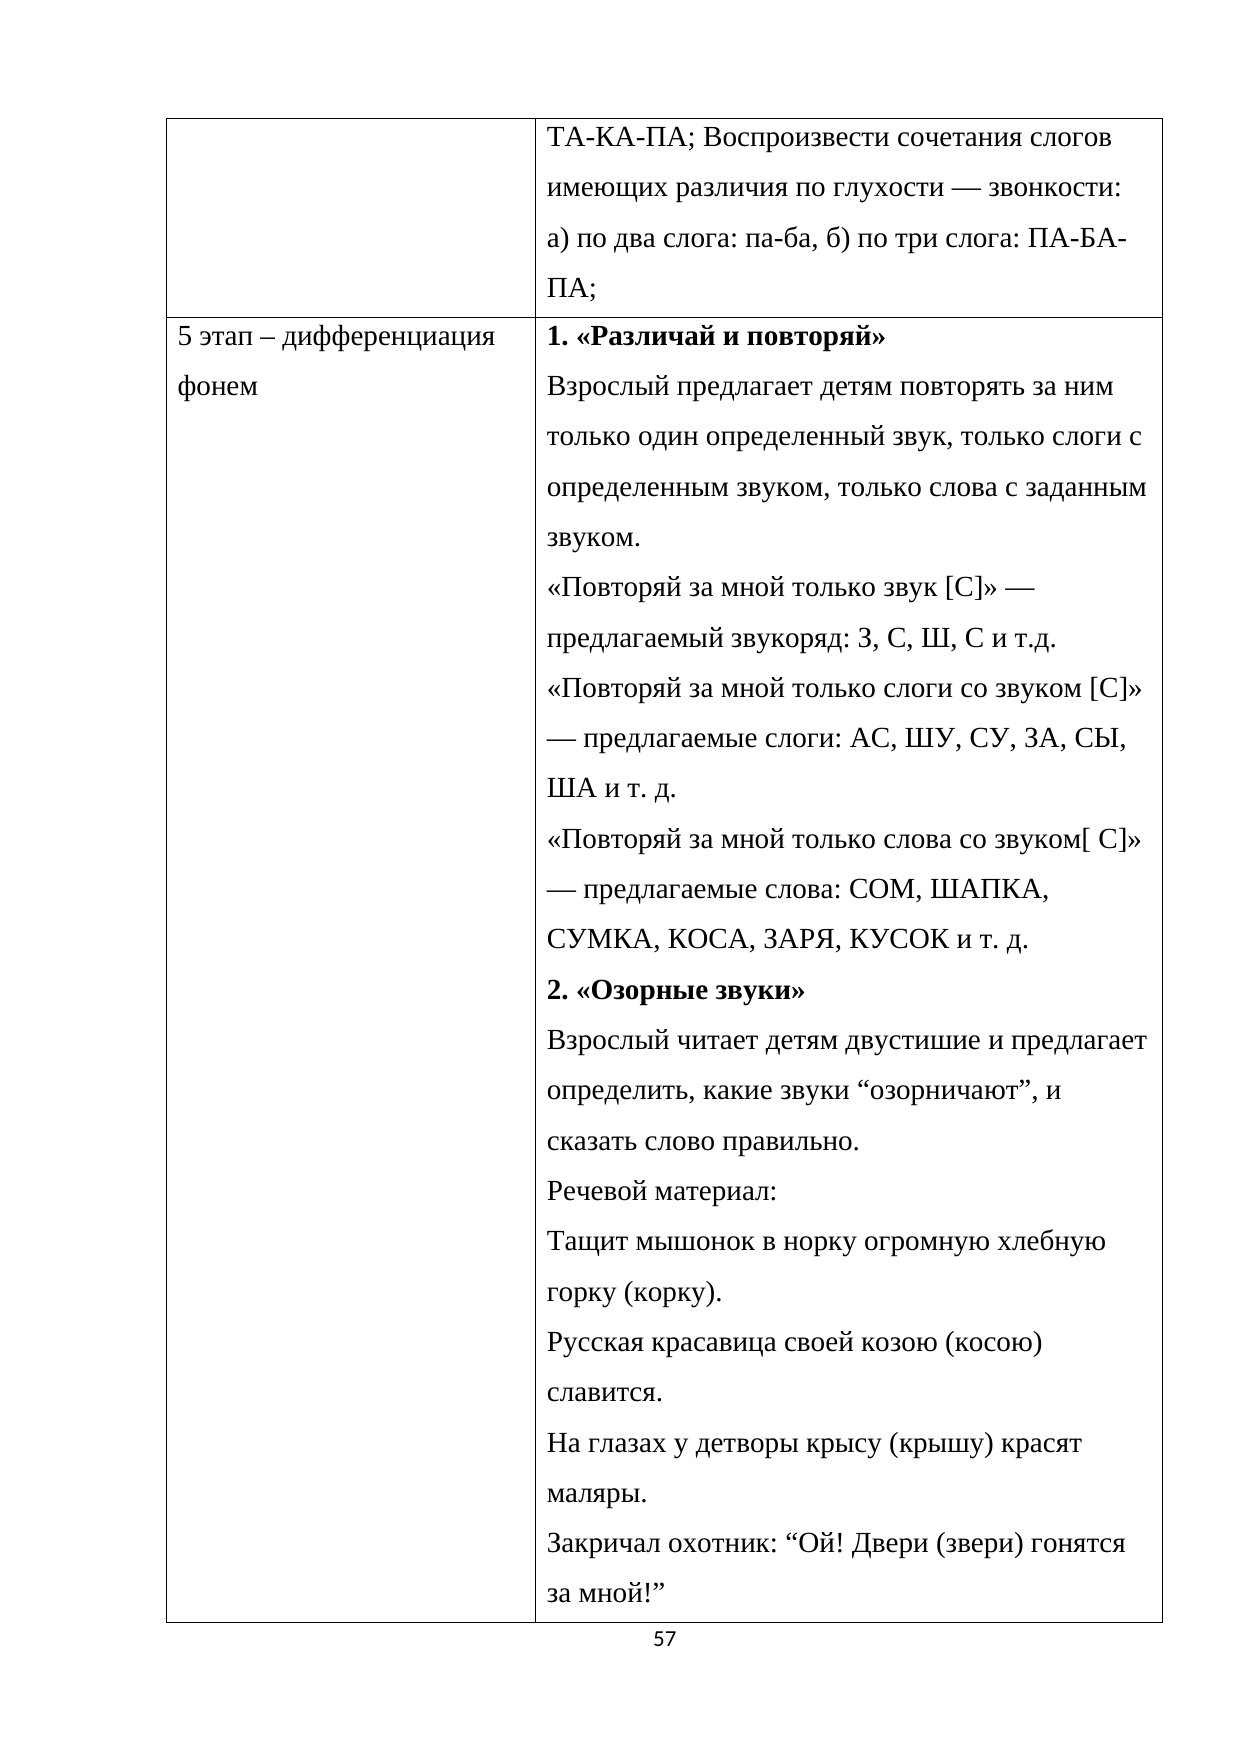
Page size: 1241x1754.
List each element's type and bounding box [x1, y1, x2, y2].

table_cell [536, 119, 1162, 317]
table_cell [167, 318, 535, 1622]
table_cell [536, 318, 1162, 1622]
table_cell [167, 119, 535, 317]
